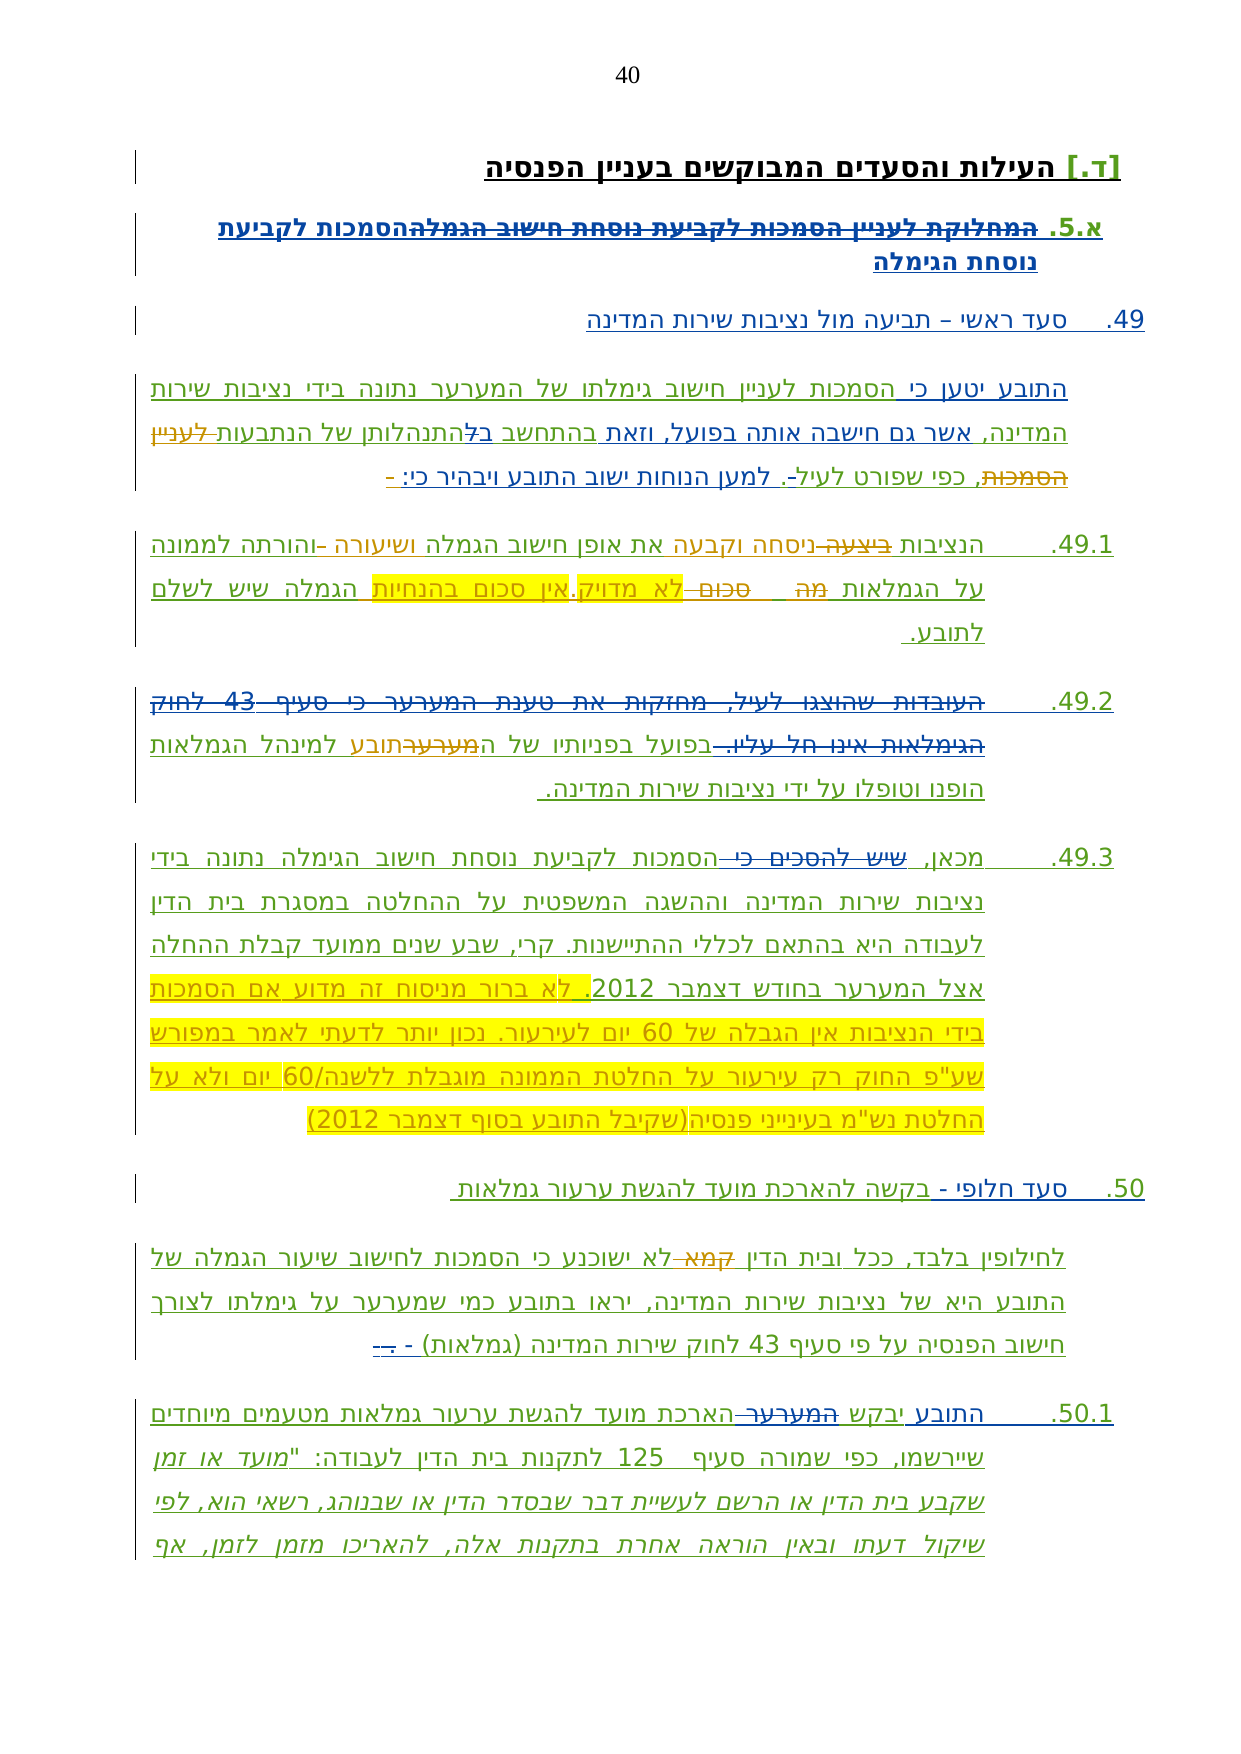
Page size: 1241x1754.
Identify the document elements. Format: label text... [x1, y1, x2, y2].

subtitle העילות והסעדים המבוקשים בעניין הפנסיה [150, 150, 1088, 184]
